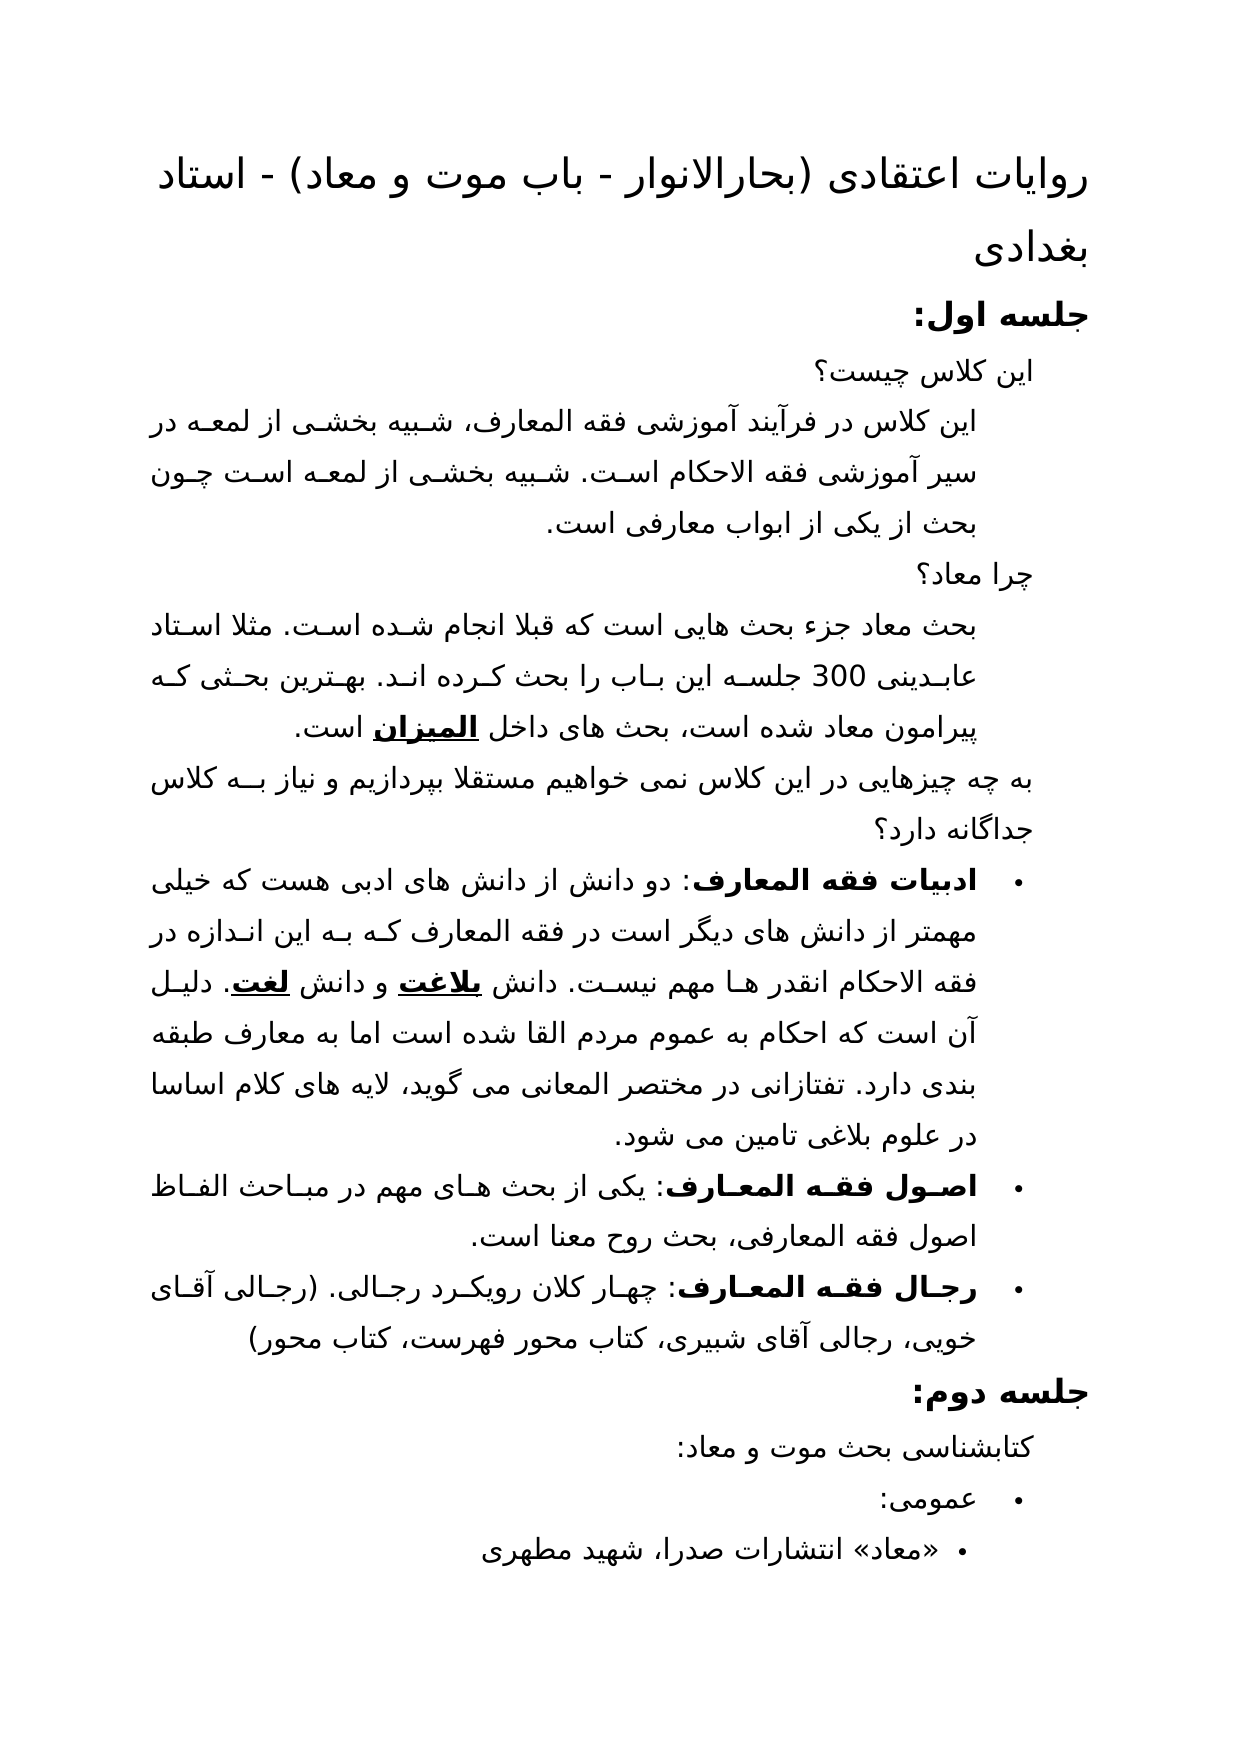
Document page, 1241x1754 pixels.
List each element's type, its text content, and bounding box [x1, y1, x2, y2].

text جلسه دوم: [150, 1373, 1090, 1411]
list ادبیات فقه المعارف: دو دانش از دانش های ادبی هست که خیلی مهمتر از دانش های دیگر است در فقه المعارف که به این اندازه در فقه الاحکام انقدر ها مهم نیست. دانش بلاغت و دانش لغت. دلیل آن است که احکام به عموم مردم القا شده است اما به معارف طبقه بندی دارد. تفتازانی در مختصر المعانی می گوید، لایه های کلام اساسا در علوم بلاغی تامین می شود. [150, 863, 1015, 1152]
text به چه چیزهایی در این کلاس نمی خواهیم مستقلا بپردازیم و نیاز به کلاس جداگانه دارد؟ [150, 761, 1034, 846]
list عمومی: [150, 1482, 1015, 1516]
text این کلاس چیست؟ [150, 354, 1034, 388]
text این کلاس در فرآیند آموزشی فقه المعارف، شبیه بخشی از لمعه در سیر آموزشی فقه الاحکام است. شبیه بخشی از لمعه است چون بحث از یکی از ابواب معارفی است. [150, 405, 978, 541]
text کتابشناسی بحث موت و معاد: [150, 1431, 1034, 1465]
text روایات اعتقادی (بحارالانوار - باب موت و معاد) - استاد بغدادی [150, 150, 1090, 271]
list «معاد» انتشارات صدرا، شهید مطهری [150, 1533, 959, 1567]
list اصول فقه المعارف: یکی از بحث های مهم در مباحث الفاظ اصول فقه المعارفی، بحث روح معنا است. [150, 1169, 1015, 1254]
text جلسه اول: [150, 296, 1090, 334]
text چرا معاد؟ [150, 558, 1034, 592]
text بحث معاد جزء بحث هایی است که قبلا انجام شده است. مثلا استاد عابدینی 300 جلسه این باب را بحث کرده اند. بهترین بحثی که پیرامون معاد شده است، بحث های داخل المیزان است. [150, 608, 978, 744]
list رجال فقه المعارف: چهار کلان رویکرد رجالی. (رجالی آقای خویی، رجالی آقای شبیری، کتاب محور فهرست، کتاب محور) [150, 1271, 1015, 1356]
